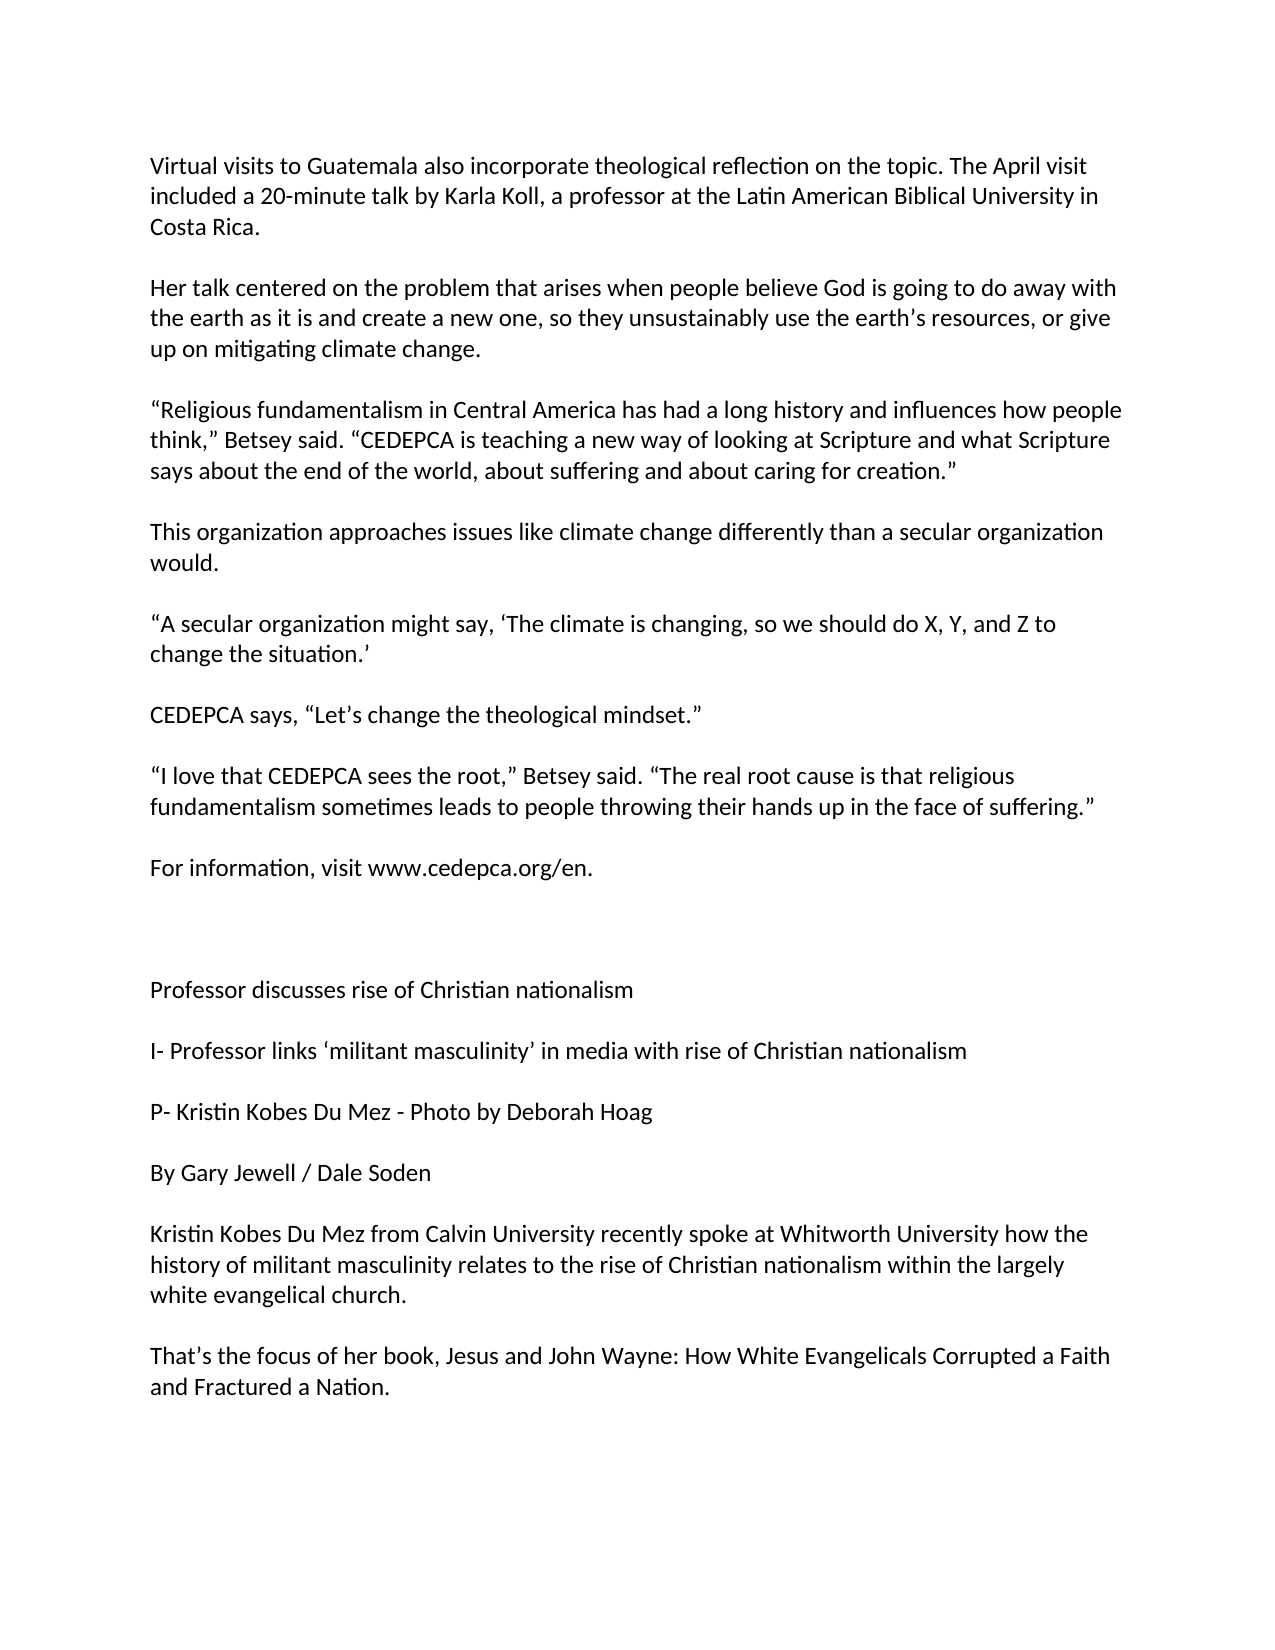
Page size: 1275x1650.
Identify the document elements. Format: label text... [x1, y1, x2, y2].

text “I love that CEDEPCA sees the root,” Betsey said. “The real root cause is that religious fundamentalism sometimes leads to people throwing their hands up in the face of suffering.” [150, 760, 1125, 821]
text P- Kristin Kobes Du Mez - Photo by Deborah Hoag [150, 1096, 1125, 1127]
text By Gary Jewell / Dale Soden [150, 1157, 1125, 1188]
text “A secular organization might say, ‘The climate is changing, so we should do X, Y, and Z to change the situation.’ [150, 608, 1125, 669]
text CEDEPCA says, “Let’s change the theological mindset.” [150, 699, 1125, 730]
text “Religious fundamentalism in Central America has had a long history and influences how people think,” Betsey said. “CEDEPCA is teaching a new way of looking at Scripture and what Scripture says about the end of the world, about suffering and about caring for creation.” [150, 394, 1125, 486]
text Her talk centered on the problem that arises when people believe God is going to do away with the earth as it is and create a new one, so they unsustainably use the earth’s resources, or give up on mitigating climate change. [150, 272, 1125, 364]
text For information, visit www.cedepca.org/en. [150, 852, 1125, 882]
text Virtual visits to Guatemala also incorporate theological reflection on the topic. The April visit included a 20-minute talk by Karla Koll, a professor at the Latin American Biblical University in Costa Rica. [150, 150, 1125, 242]
text Professor discusses rise of Christian nationalism [150, 974, 1125, 1004]
text This organization approaches issues like climate change differently than a secular organization would. [150, 516, 1125, 577]
text That’s the focus of her book, Jesus and John Wayne: How White Evangelicals Corrupted a Faith and Fractured a Nation. [150, 1340, 1125, 1401]
text Kristin Kobes Du Mez from Calvin University recently spoke at Whitworth University how the history of militant masculinity relates to the rise of Christian nationalism within the largely white evangelical church. [150, 1218, 1125, 1310]
text I- Professor links ‘militant masculinity’ in media with rise of Christian nationalism [150, 1035, 1125, 1066]
